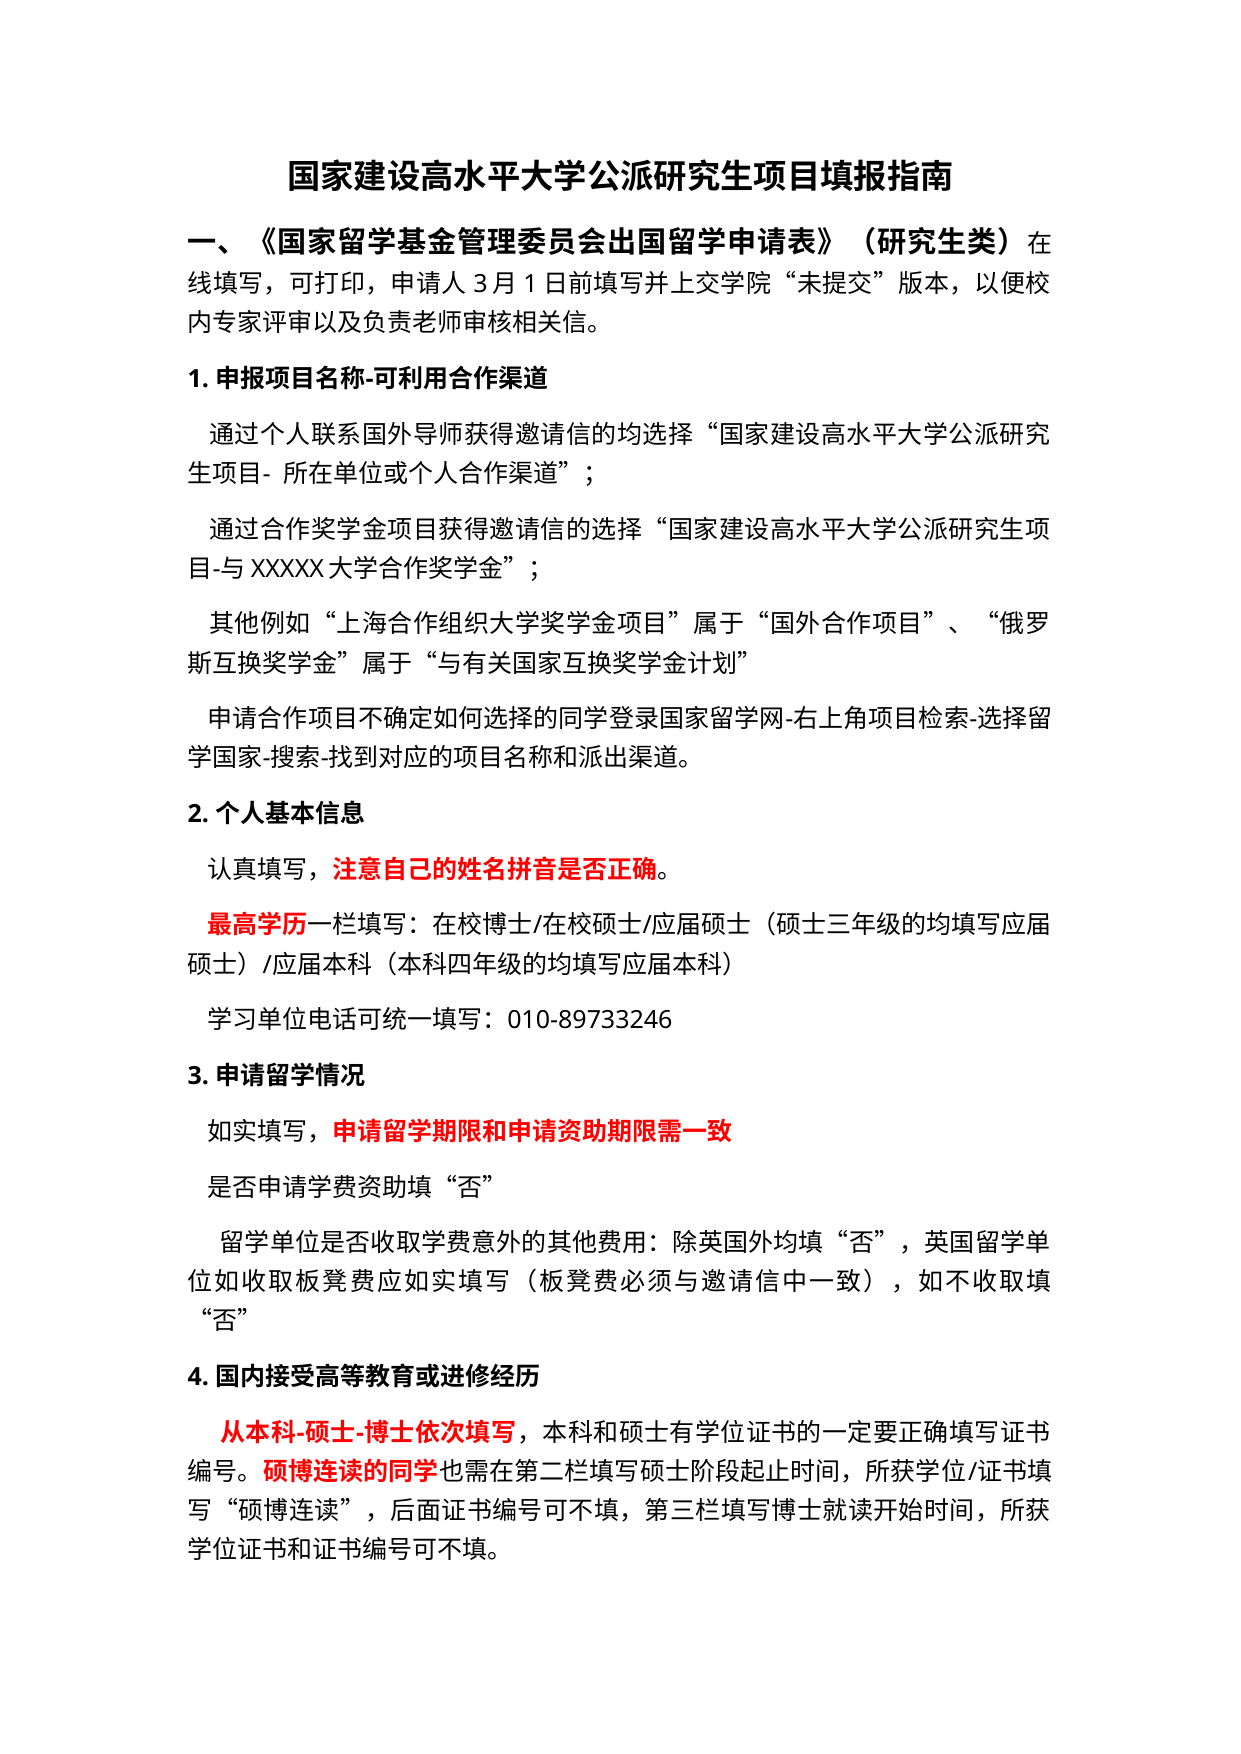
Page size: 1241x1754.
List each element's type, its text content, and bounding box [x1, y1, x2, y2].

text 通过个人联系国外导师获得邀请信的均选择“国家建设高水平大学公派研究生项目- 所在单位或个人合作渠道”； [187, 414, 1053, 490]
text 如实填写，申请留学期限和申请资助期限需一致 [187, 1111, 1053, 1147]
text 认真填写，注意自己的姓名拼音是否正确。 [187, 849, 1053, 886]
text 2. 个人基本信息 [187, 793, 1053, 830]
text 通过合作奖学金项目获得邀请信的选择“国家建设高水平大学公派研究生项目-与XXXXX大学合作奖学金”； [187, 509, 1053, 584]
text 最高学历一栏填写：在校博士/在校硕士/应届硕士（硕士三年级的均填写应届硕士）/应届本科（本科四年级的均填写应届本科） [187, 905, 1053, 980]
text 其他例如“上海合作组织大学奖学金项目”属于“国外合作项目”、“俄罗斯互换奖学金”属于“与有关国家互换奖学金计划” [187, 604, 1053, 679]
text 是否申请学费资助填“否” [187, 1167, 1053, 1203]
text 留学单位是否收取学费意外的其他费用：除英国外均填“否”，英国留学单位如收取板凳费应如实填写（板凳费必须与邀请信中一致），如不收取填“否” [187, 1223, 1053, 1337]
text 一、《国家留学基金管理委员会出国留学申请表》（研究生类）在线填写，可打印，申请人3月1日前填写并上交学院“未提交”版本，以便校内专家评审以及负责老师审核相关信。 [187, 219, 1053, 339]
text 3. 申请留学情况 [187, 1056, 1053, 1092]
text 国家建设高水平大学公派研究生项目填报指南 [187, 150, 1053, 198]
text 从本科-硕士-博士依次填写，本科和硕士有学位证书的一定要正确填写证书编号。硕博连读的同学也需在第二栏填写硕士阶段起止时间，所获学位/证书填写“硕博连读”，后面证书编号可不填，第三栏填写博士就读开始时间，所获学位证书和证书编号可不填。 [187, 1412, 1053, 1566]
text 申请合作项目不确定如何选择的同学登录国家留学网-右上角项目检索-选择留学国家-搜索-找到对应的项目名称和派出渠道。 [187, 699, 1053, 774]
text 4. 国内接受高等教育或进修经历 [187, 1357, 1053, 1393]
text 1. 申报项目名称-可利用合作渠道 [187, 359, 1053, 395]
text 学习单位电话可统一填写：010-89733246 [187, 1000, 1053, 1036]
